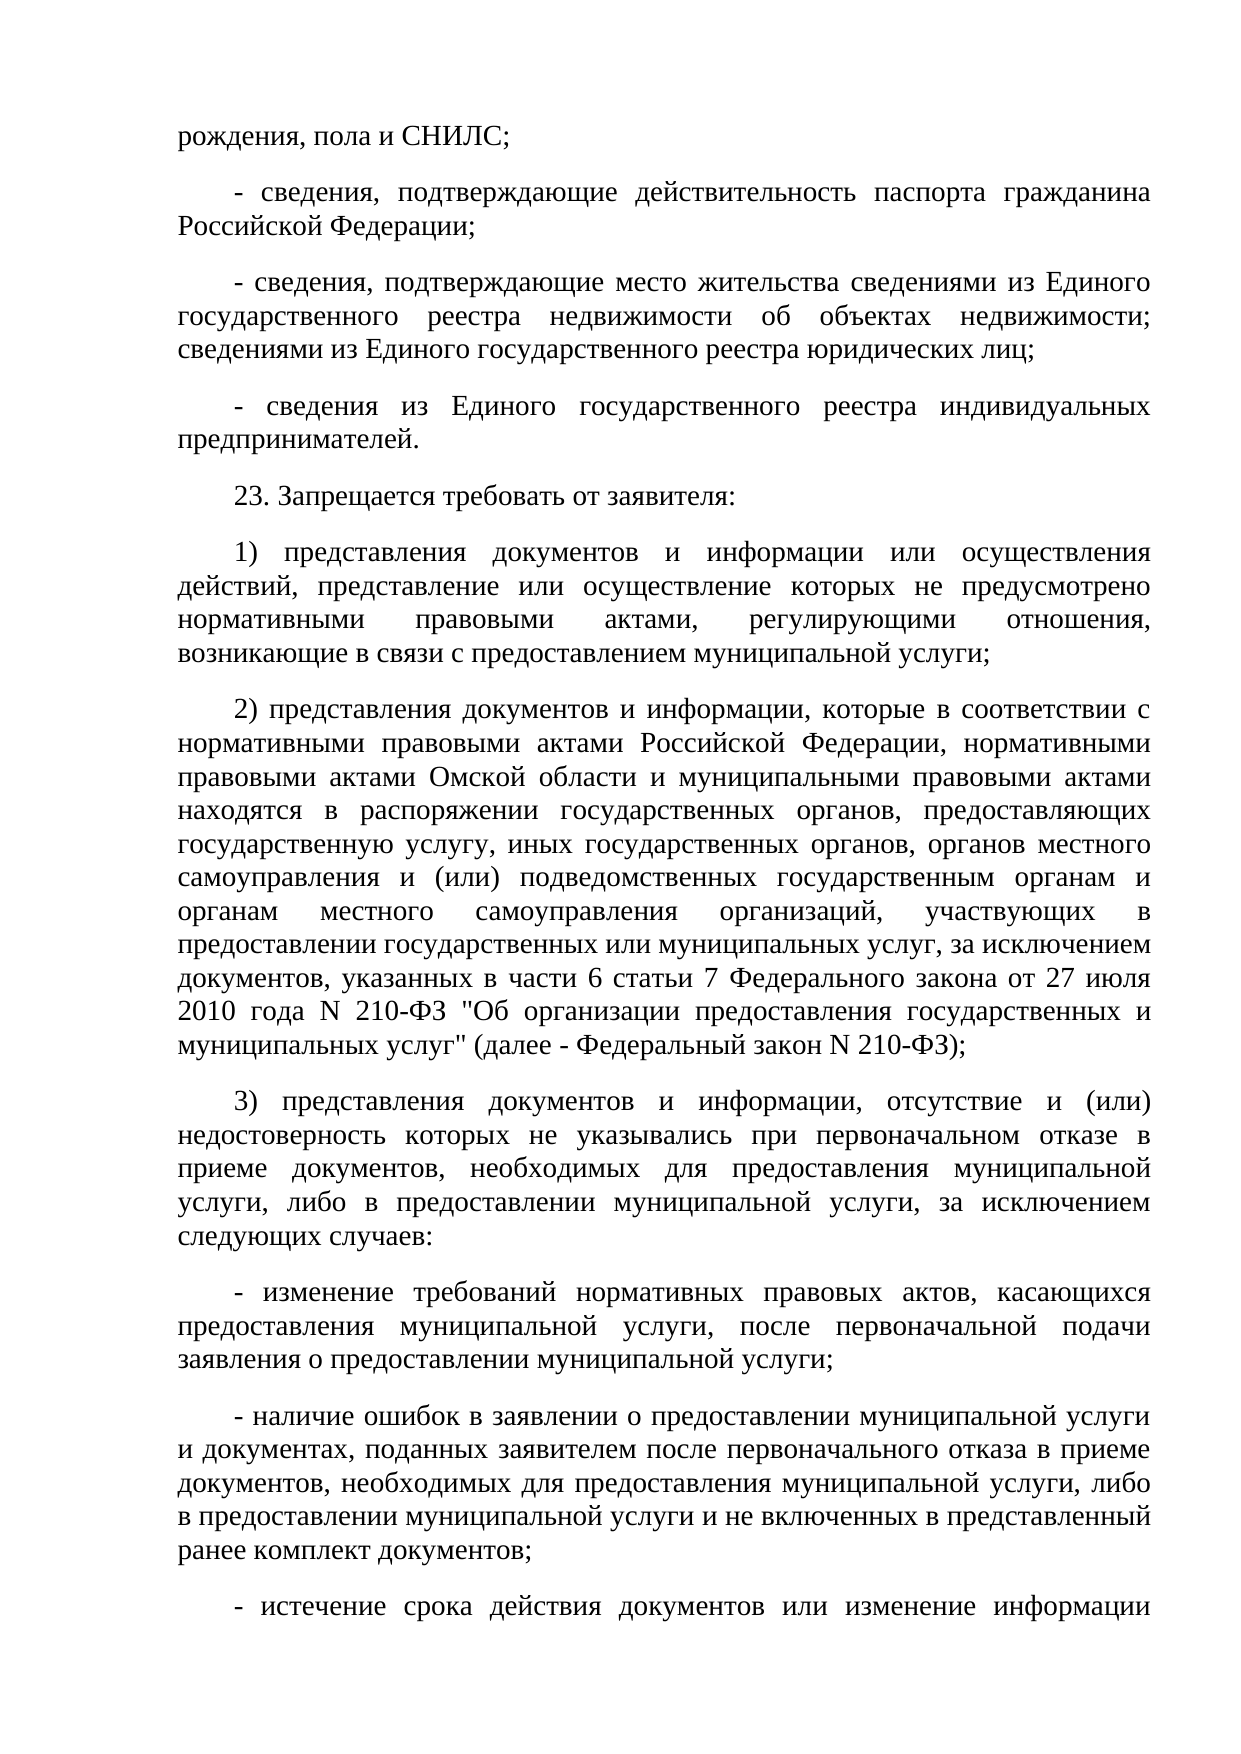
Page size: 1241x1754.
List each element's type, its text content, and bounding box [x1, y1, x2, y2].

text - сведения, подтверждающие действительность паспорта гражданина Российской Федерации; [177, 174, 1152, 242]
text 23. Запрещается требовать от заявителя: [177, 478, 1152, 512]
text - сведения из Единого государственного реестра индивидуальных предпринимателей. [177, 388, 1152, 455]
text 3) представления документов и информации, отсутствие и (или) недостоверность которых не указывались при первоначальном отказе в приеме документов, необходимых для предоставления муниципальной услуги, либо в предоставлении муниципальной услуги, за исключением следующих случаев: [177, 1083, 1152, 1251]
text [177, 118, 1152, 152]
text - сведения, подтверждающие место жительства сведениями из Единого государственного реестра недвижимости об объектах недвижимости; сведениями из Единого государственного реестра юридических лиц; [177, 264, 1152, 365]
text - изменение требований нормативных правовых актов, касающихся предоставления муниципальной услуги, после первоначальной подачи заявления о предоставлении муниципальной услуги; [177, 1274, 1152, 1375]
text 1) представления документов и информации или осуществления действий, представление или осуществление которых не предусмотрено нормативными правовыми актами, регулирующими отношения, возникающие в связи с предоставлением муниципальной услуги; [177, 534, 1152, 669]
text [177, 1588, 1152, 1622]
text - наличие ошибок в заявлении о предоставлении муниципальной услуги и документах, поданных заявителем после первоначального отказа в приеме документов, необходимых для предоставления муниципальной услуги, либо в предоставлении муниципальной услуги и не включенных в представленный ранее комплект документов; [177, 1398, 1152, 1565]
text 2) представления документов и информации, которые в соответствии с нормативными правовыми актами Российской Федерации, нормативными правовыми актами Омской области и муниципальными правовыми актами находятся в распоряжении государственных органов, предоставляющих государственную услугу, иных государственных органов, органов местного самоуправления и (или) подведомственных государственным органам и органам местного самоуправления организаций, участвующих в предоставлении государственных или муниципальных услуг, за исключением документов, указанных в части 6 статьи 7 Федерального закона от 27 июля 2010 года N 210-ФЗ "Об организации предоставления государственных и муниципальных услуг" (далее - Федеральный закон N 210-ФЗ); [177, 692, 1152, 1061]
